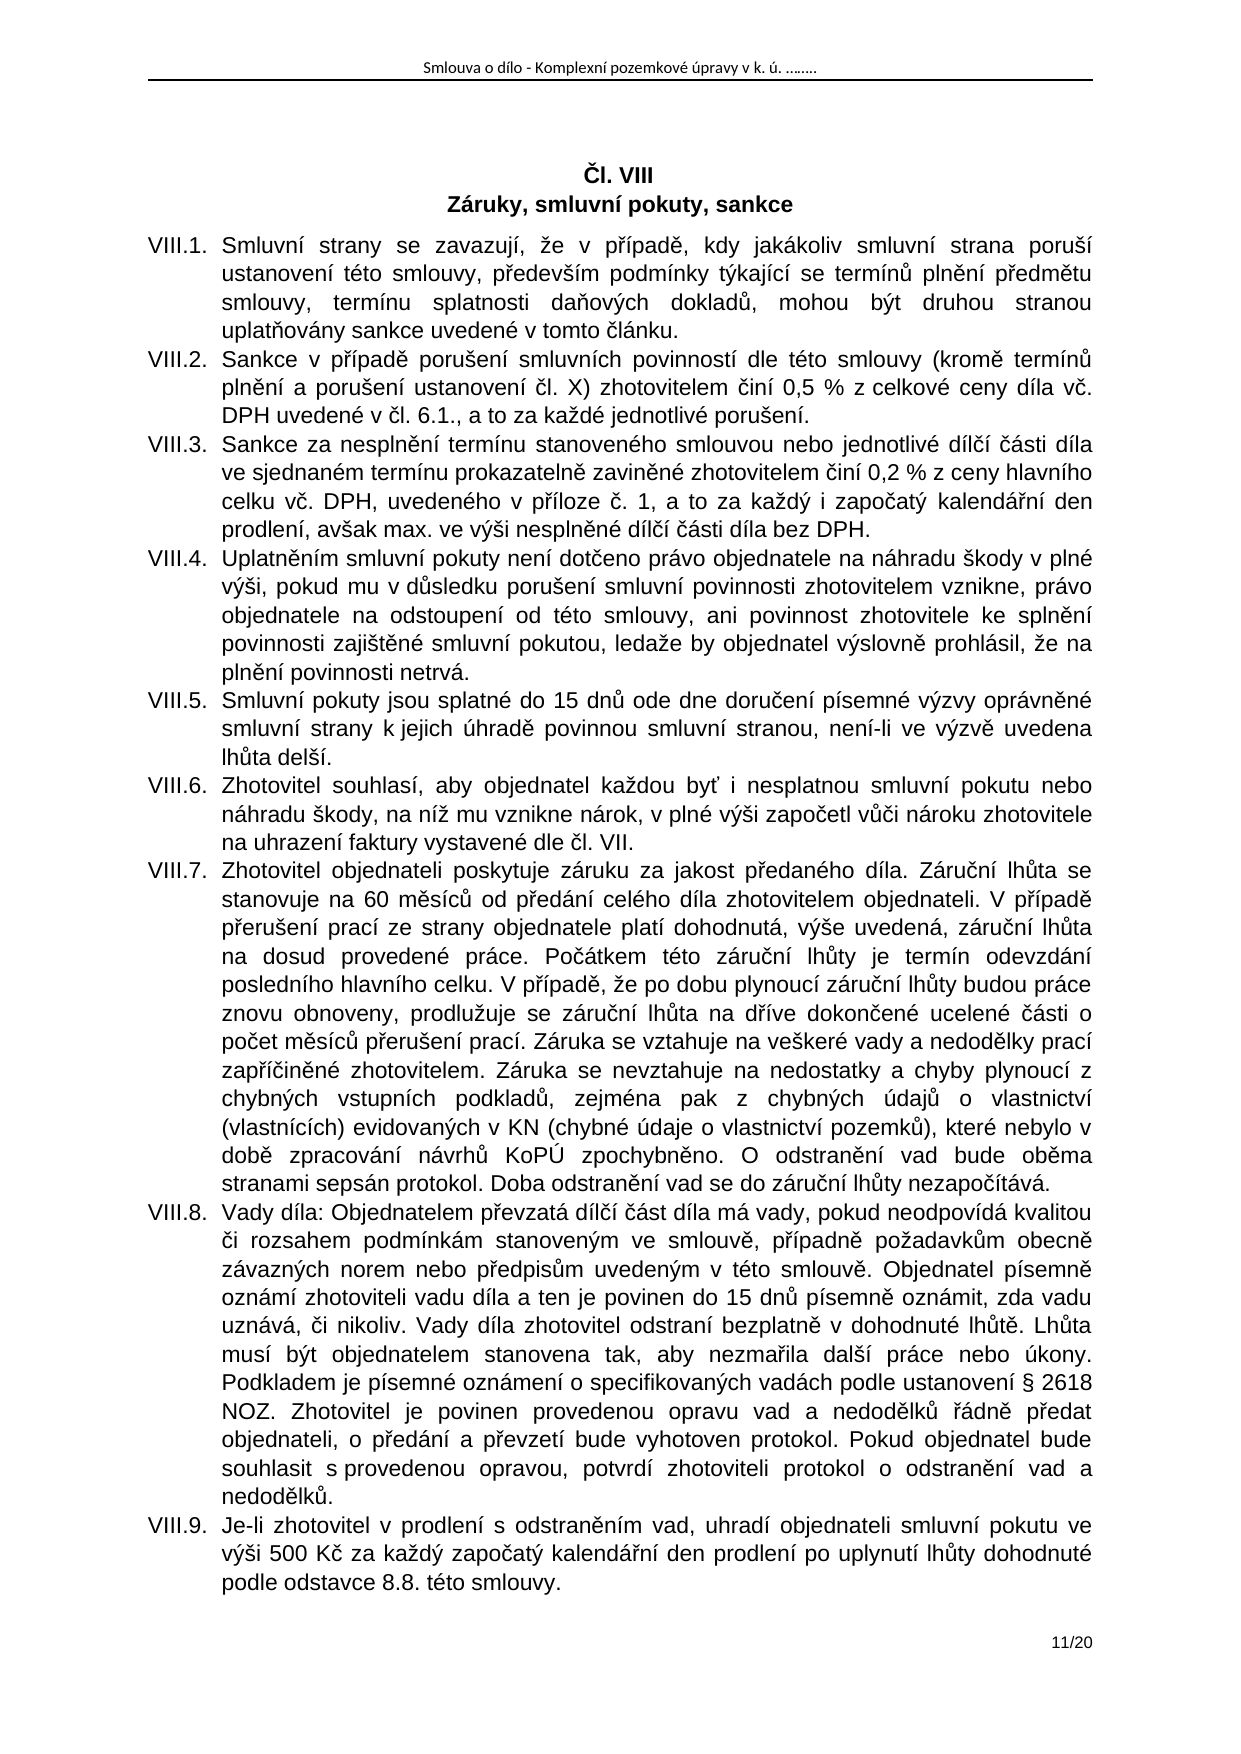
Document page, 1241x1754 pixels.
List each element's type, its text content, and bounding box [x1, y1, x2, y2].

list Smluvní pokuty jsou splatné do 15 dnů ode dne doručení písemné výzvy oprávněné smluvní strany k jejich úhradě povinnou smluvní stranou, není-li ve výzvě uvedena lhůta delší. [148, 687, 1093, 770]
list Sankce za nesplnění termínu stanoveného smlouvou nebo jednotlivé dílčí části díla ve sjednaném termínu prokazatelně zaviněné zhotovitelem činí 0,2 % z ceny hlavního celku vč. DPH, uvedeného v příloze č. 1, a to za každý i započatý kalendářní den prodlení, avšak max. ve výši nesplněné dílčí části díla bez DPH. [148, 431, 1093, 543]
list Vady díla: Objednatelem převzatá dílčí část díla má vady, pokud neodpovídá kvalitou či rozsahem podmínkám stanoveným ve smlouvě, případně požadavkům obecně závazných norem nebo předpisům uvedeným v této smlouvě. Objednatel písemně oznámí zhotoviteli vadu díla a ten je povinen do 15 dnů písemně oznámit, zda vadu uznává, či nikoliv. Vady díla zhotovitel odstraní bezplatně v dohodnuté lhůtě. Lhůta musí být objednatelem stanovena tak, aby nezmařila další práce nebo úkony. Podkladem je písemné oznámení o specifikovaných vadách podle ustanovení § 2618 NOZ. Zhotovitel je povinen provedenou opravu vad a nedodělků řádně předat objednateli, o předání a převzetí bude vyhotoven protokol. Pokud objednatel bude souhlasit s provedenou opravou, potvrdí zhotoviteli protokol o odstranění vad a nedodělků. [148, 1199, 1093, 1509]
list Zhotovitel souhlasí, aby objednatel každou byť i nesplatnou smluvní pokutu nebo náhradu škody, na níž mu vznikne nárok, v plné výši započetl vůči nároku zhotovitele na uhrazení faktury vystavené dle čl. VII. [148, 772, 1093, 855]
list Smluvní strany se zavazují, že v případě, kdy jakákoliv smluvní strana poruší ustanovení této smlouvy, především podmínky týkající se termínů plnění předmětu smlouvy, termínu splatnosti daňových dokladů, mohou být druhou stranou uplatňovány sankce uvedené v tomto článku. [148, 232, 1093, 343]
list Sankce v případě porušení smluvních povinností dle této smlouvy (kromě termínů plnění a porušení ustanovení čl. X) zhotovitelem činí 0,5 % z celkové ceny díla vč. DPH uvedené v čl. 6.1., a to za každé jednotlivé porušení. [148, 346, 1093, 429]
list Uplatněním smluvní pokuty není dotčeno právo objednatele na náhradu škody v plné výši, pokud mu v důsledku porušení smluvní povinnosti zhotovitelem vznikne, právo objednatele na odstoupení od této smlouvy, ani povinnost zhotovitele ke splnění povinnosti zajištěné smluvní pokutou, ledaže by objednatel výslovně prohlásil, že na plnění povinnosti netrvá. [148, 545, 1093, 685]
text Záruky, smluvní pokuty, sankce [148, 162, 1093, 217]
list Je-li zhotovitel v prodlení s odstraněním vad, uhradí objednateli smluvní pokutu ve výši 500 Kč za každý započatý kalendářní den prodlení po uplynutí lhůty dohodnuté podle odstavce 8.8. této smlouvy. [148, 1512, 1093, 1595]
list Zhotovitel objednateli poskytuje záruku za jakost předaného díla. Záruční lhůta se stanovuje na 60 měsíců od předání celého díla zhotovitelem objednateli. V případě přerušení prací ze strany objednatele platí dohodnutá, výše uvedená, záruční lhůta na dosud provedené práce. Počátkem této záruční lhůty je termín odevzdání posledního hlavního celku. V případě, že po dobu plynoucí záruční lhůty budou práce znovu obnoveny, prodlužuje se záruční lhůta na dříve dokončené ucelené části o počet měsíců přerušení prací. Záruka se vztahuje na veškeré vady a nedodělky prací zapříčiněné zhotovitelem. Záruka se nevztahuje na nedostatky a chyby plynoucí z chybných vstupních podkladů, zejména pak z chybných údajů o vlastnictví (vlastnících) evidovaných v KN (chybné údaje o vlastnictví pozemků), které nebylo v době zpracování návrhů KoPÚ zpochybněno. O odstranění vad bude oběma stranami sepsán protokol. Doba odstranění vad se do záruční lhůty nezapočítává. [148, 857, 1093, 1197]
